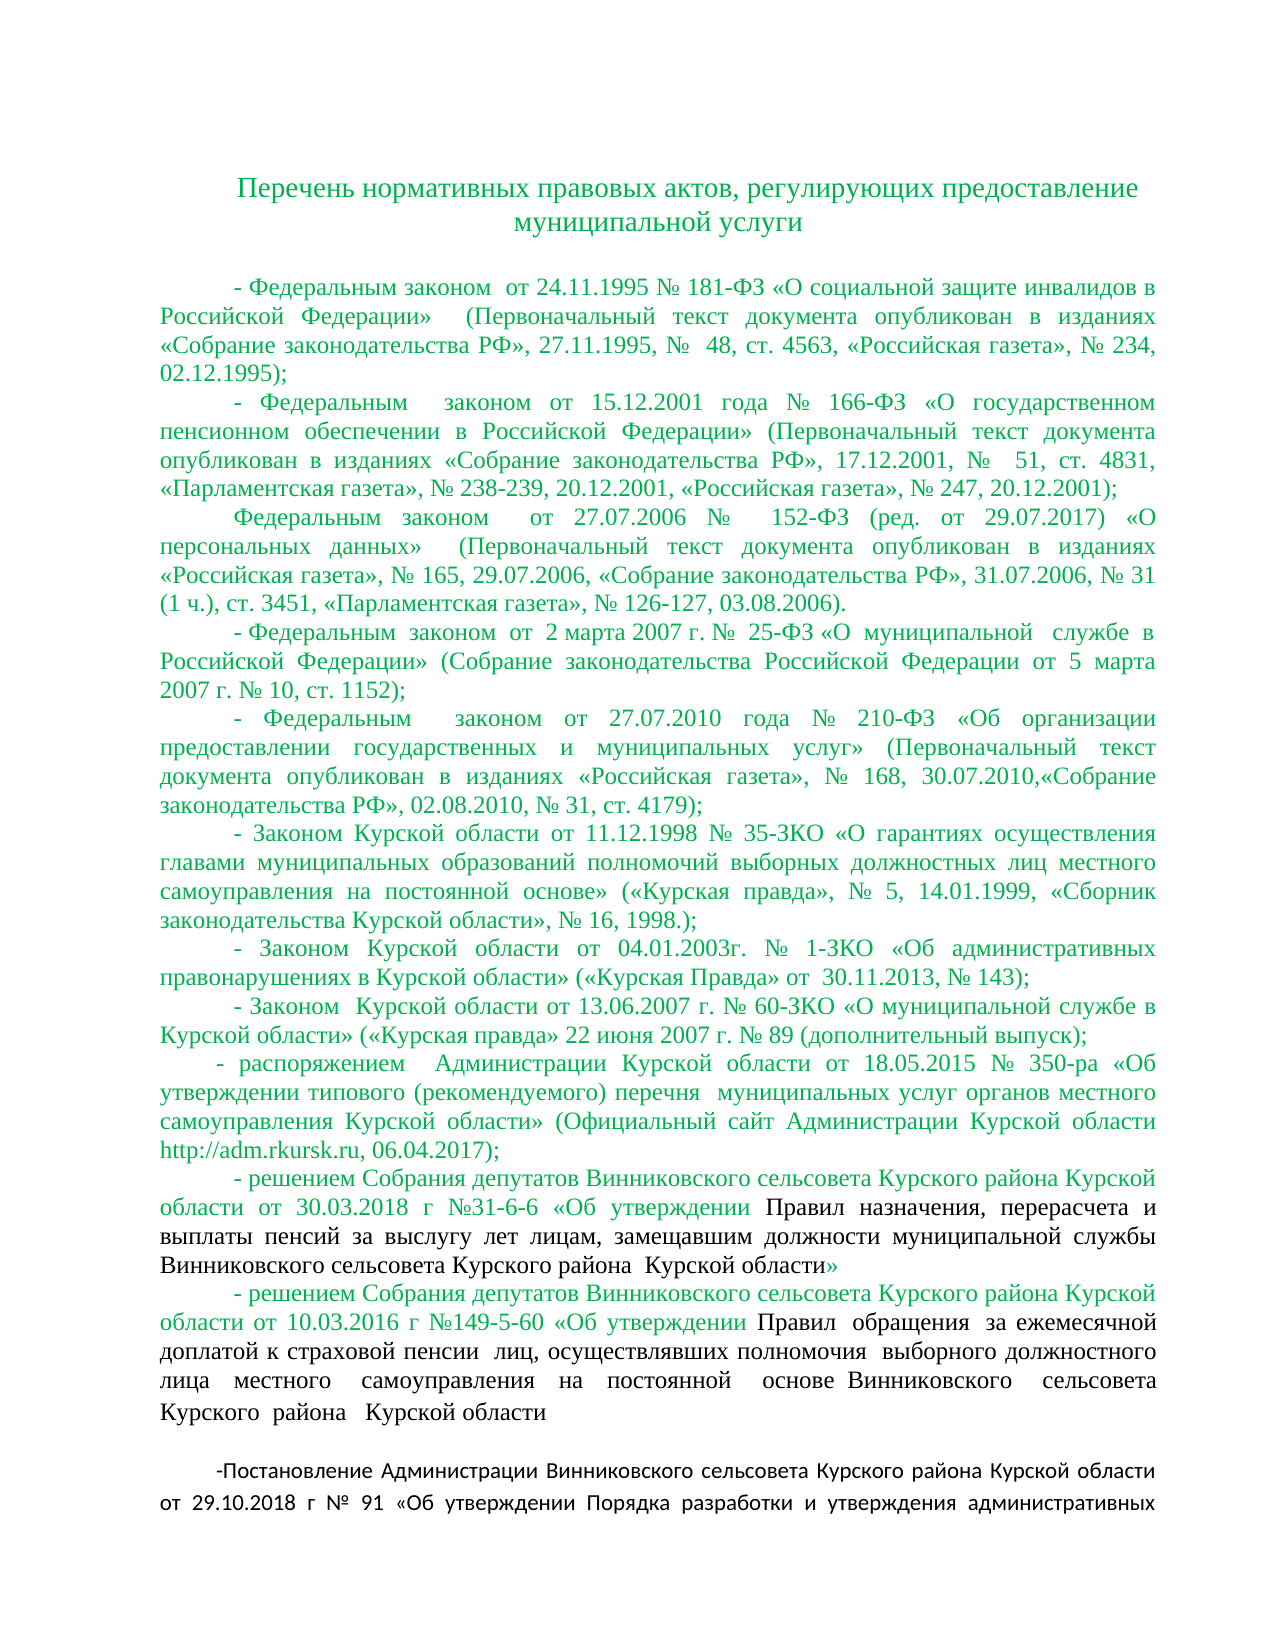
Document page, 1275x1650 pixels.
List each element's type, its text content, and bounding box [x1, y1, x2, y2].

text - Законом Курской области от 13.06.2007 г. № 60-ЗКО «О муниципальной службе в Курской области» («Курская правда» 22 июня 2007 г. № 89 (дополнительный выпуск); [159, 991, 1157, 1048]
text - Законом Курской области от 04.01.2003г. № 1-ЗКО «Об административных правонарушениях в Курской области» («Курская Правда» от 30.11.2013, № 143); [159, 933, 1157, 991]
text - Федеральным законом от 27.07.2010 года № 210-ФЗ «Об организации предоставлении государственных и муниципальных услуг» (Первоначальный текст документа опубликован в изданиях «Российская газета», № 168, 30.07.2010,«Собрание законодательства РФ», 02.08.2010, № 31, ст. 4179); [159, 703, 1157, 818]
text - решением Собрания депутатов Винниковского сельсовета Курского района Курской области от 30.03.2018 г №31-6-6 «Об утверждении Правил назначения, перерасчета и выплаты пенсий за выслугу лет лицам, замещавшим должности муниципальной службы Винниковского сельсовета Курского района Курской области» [159, 1163, 1157, 1278]
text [159, 1456, 1157, 1516]
text - Федеральным законом от 2 марта 2007 г. № 25-ФЗ «О муниципальной службе в Российской Федерации» (Собрание законодательства Российской Федерации от 5 марта 2007 г. № 10, ст. 1152); [159, 617, 1157, 703]
text - Законом Курской области от 11.12.1998 № 35-ЗКО «О гарантиях осуществления главами муниципальных образований полномочий выборных должностных лиц местного самоуправления на постоянной основе» («Курская правда», № 5, 14.01.1999, «Сборник законодательства Курской области», № 16, 1998.); [159, 818, 1157, 933]
text - Федеральным законом от 15.12.2001 года № 166-ФЗ «О государственном пенсионном обеспечении в Российской Федерации» (Первоначальный текст документа опубликован в изданиях «Собрание законодательства РФ», 17.12.2001, № 51, ст. 4831, «Парламентская газета», № 238-239, 20.12.2001, «Российская газета», № 247, 20.12.2001); [159, 387, 1157, 502]
text - распоряжением Администрации Курской области от 18.05.2015 № 350-ра «Об утверждении типового (рекомендуемого) перечня муниципальных услуг органов местного самоуправления Курской области» (Официальный сайт Администрации Курской области http://adm.rkursk.ru, 06.04.2017); [159, 1048, 1157, 1163]
text Перечень нормативных правовых актов, регулирующих предоставление муниципальной услуги [159, 170, 1157, 237]
text - решением Собрания депутатов Винниковского сельсовета Курского района Курской области от 10.03.2016 г №149-5-60 «Об утверждении Правил обращения за ежемесячной доплатой к страховой пенсии лиц, осуществлявших полномочия выборного должностного лица местного самоуправления на постоянной основе Винниковского сельсовета Курского района Курской области [159, 1278, 1157, 1427]
text - Федеральным законом от 24.11.1995 № 181-ФЗ «О социальной защите инвалидов в Российской Федерации» (Первоначальный текст документа опубликован в изданиях «Собрание законодательства РФ», 27.11.1995, № 48, ст. 4563, «Российская газета», № 234, 02.12.1995); [159, 272, 1157, 387]
text Федеральным законом от 27.07.2006 № 152-ФЗ (ред. от 29.07.2017) «О персональных данных» (Первоначальный текст документа опубликован в изданиях «Российская газета», № 165, 29.07.2006, «Собрание законодательства РФ», 31.07.2006, № 31 (1 ч.), ст. 3451, «Парламентская газета», № 126-127, 03.08.2006). [159, 502, 1157, 617]
